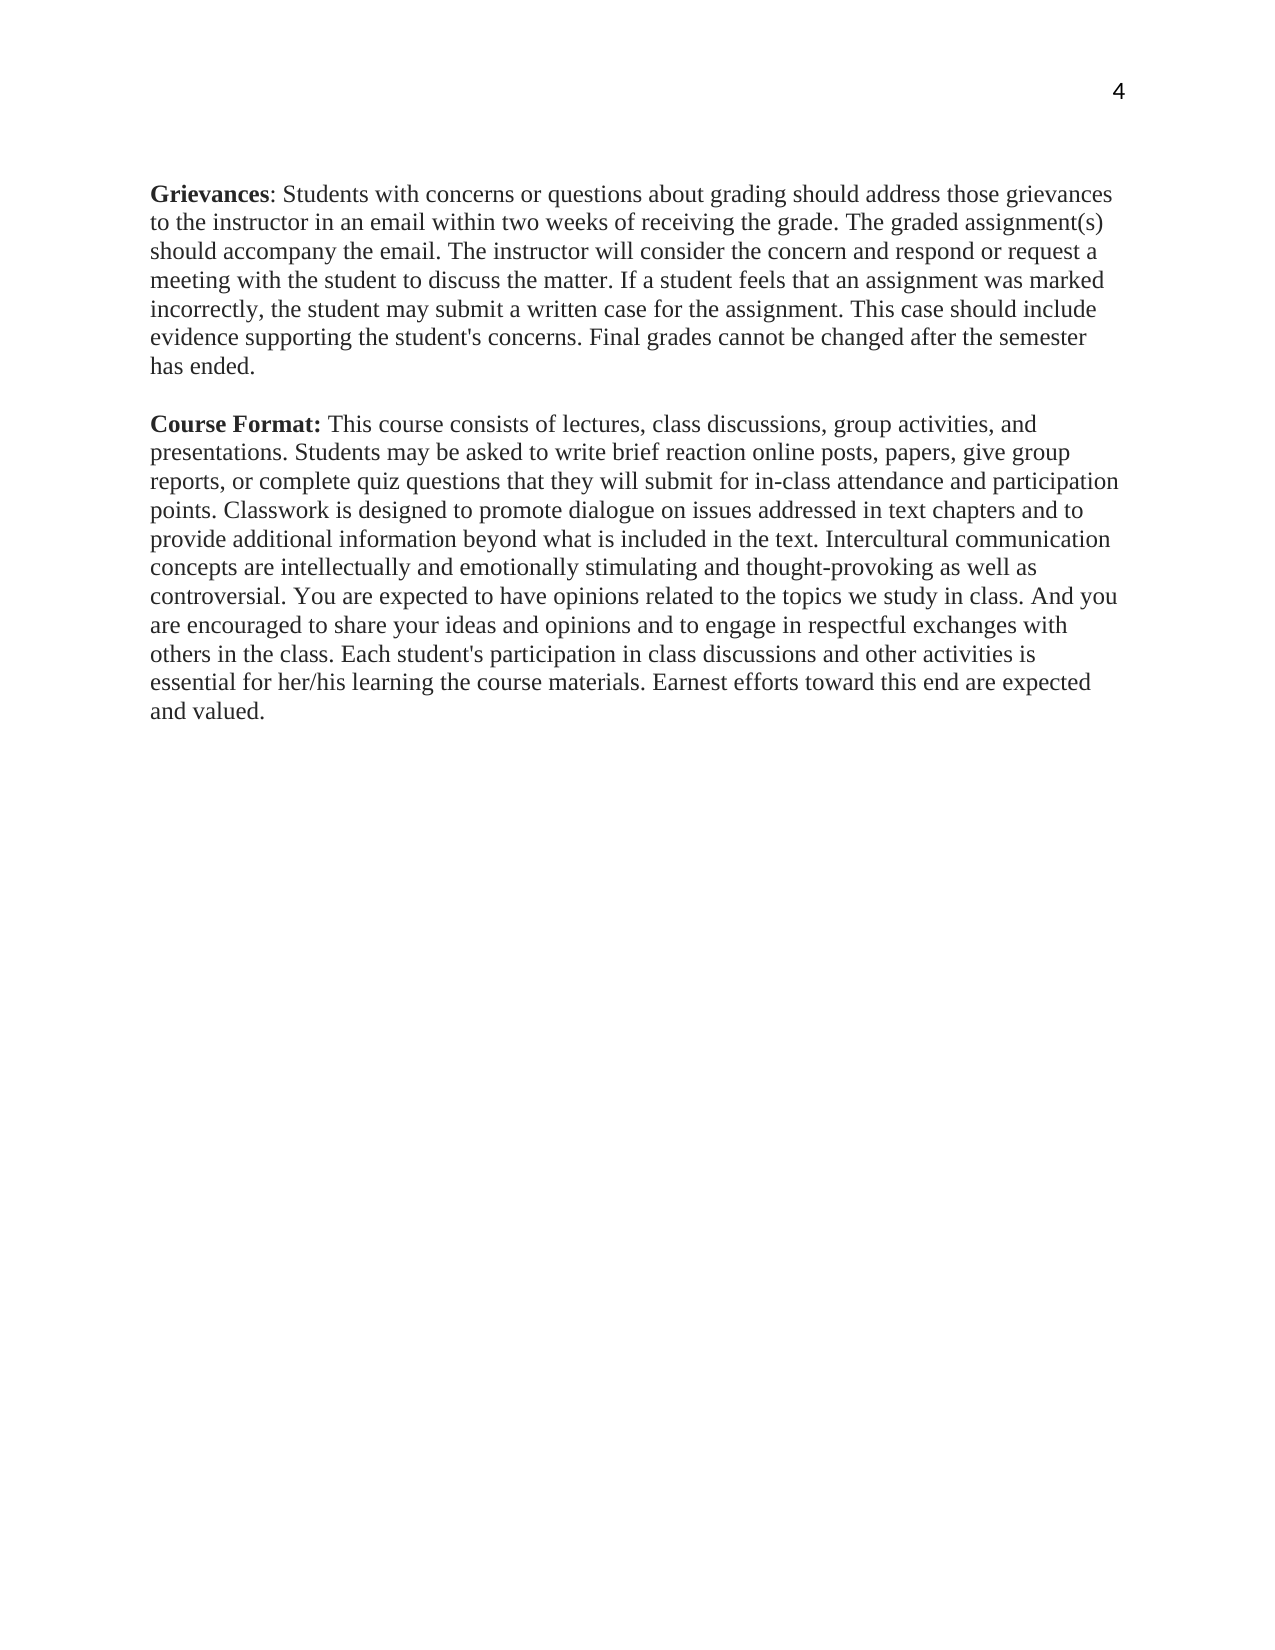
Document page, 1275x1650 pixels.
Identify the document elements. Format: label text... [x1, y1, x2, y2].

text Grievances: Students with concerns or questions about grading should address those grievances to the instructor in an email within two weeks of receiving the grade. The graded assignment(s) should accompany the email. The instructor will consider the concern and respond or request a meeting with the student to discuss the matter. If a student feels that an assignment was marked incorrectly, the student may submit a written case for the assignment. This case should include evidence supporting the student's concerns. Final grades cannot be changed after the semester has ended. [150, 179, 1125, 380]
text Course Format: This course consists of lectures, class discussions, group activities, and presentations. Students may be asked to write brief reaction online posts, papers, give group reports, or complete quiz questions that they will submit for in-class attendance and participation points. Classwork is designed to promote dialogue on issues addressed in text chapters and to provide additional information beyond what is included in the text. Intercultural communication concepts are intellectually and emotionally stimulating and thought-provoking as well as controversial. You are expected to have opinions related to the topics we study in class. And you are encouraged to share your ideas and opinions and to engage in respectful exchanges with others in the class. Each student's participation in class discussions and other activities is essential for her/his learning the course materials. Earnest efforts toward this end are expected and valued. [150, 409, 1125, 725]
